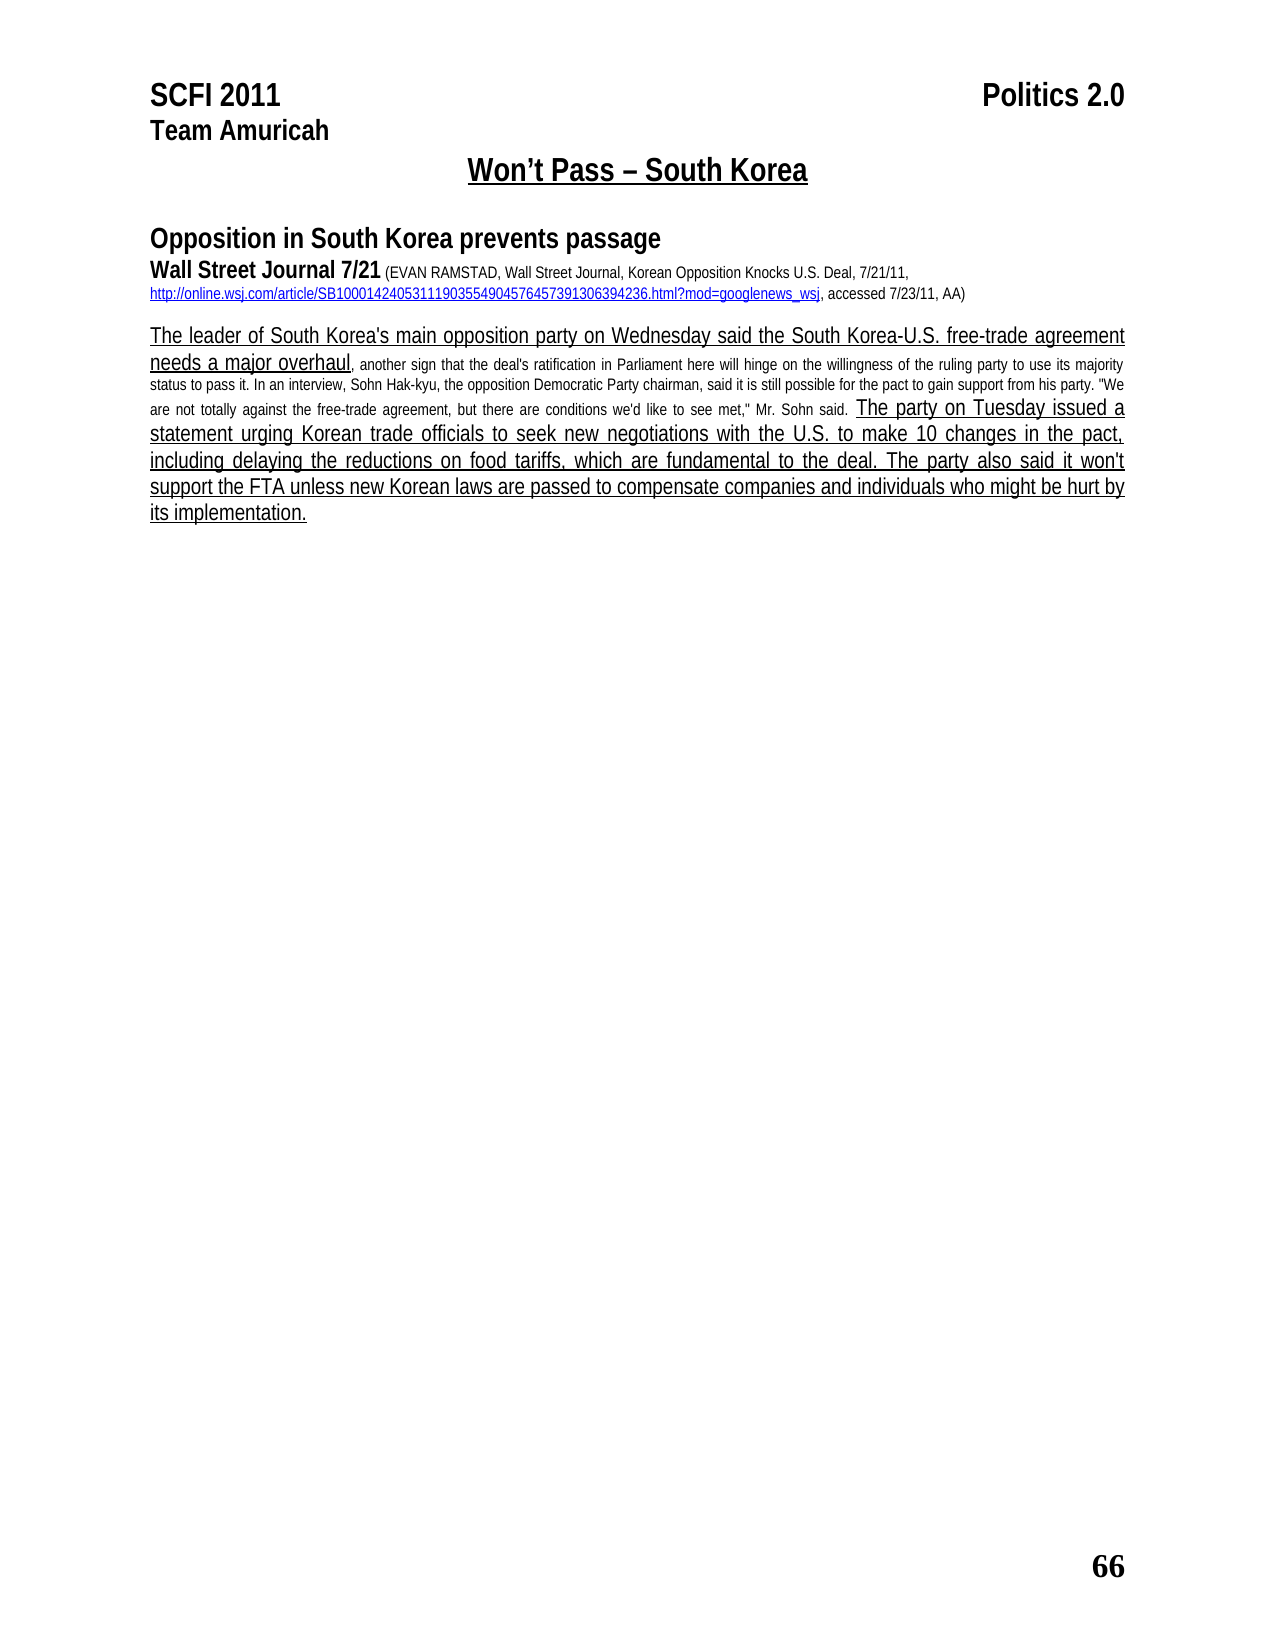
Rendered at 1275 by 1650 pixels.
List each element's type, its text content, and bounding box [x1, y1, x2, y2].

text Wall Street Journal 7/21 (EVAN RAMSTAD, Wall Street Journal, Korean Opposition Knocks U.S. Deal, 7/21/11, http://online.wsj.com/article/SB10001424053111903554904576457391306394236.html?mod=googlenews_wsj, accessed 7/23/11, AA) [150, 255, 1125, 303]
text Opposition in South Korea prevents passage [150, 222, 1125, 255]
text Won’t Pass – South Korea [150, 150, 1125, 188]
text The leader of South Korea's main opposition party on Wednesday said the South Korea-U.S. free-trade agreement needs a major overhaul, another sign that the deal's ratification in Parliament here will hinge on the willingness of the ruling party to use its majority status to pass it. In an interview, Sohn Hak-kyu, the opposition Democratic Party chairman, said it is still possible for the pact to gain support from his party. "We are not totally against the free-trade agreement, but there are conditions we'd like to see met," Mr. Sohn said. The party on Tuesday issued a statement urging Korean trade officials to seek new negotiations with the U.S. to make 10 changes in the pact, including delaying the reductions on food tariffs, which are fundamental to the deal. The party also said it won't support the FTA unless new Korean laws are passed to compensate companies and individuals who might be hurt by its implementation. [150, 346, 1125, 469]
